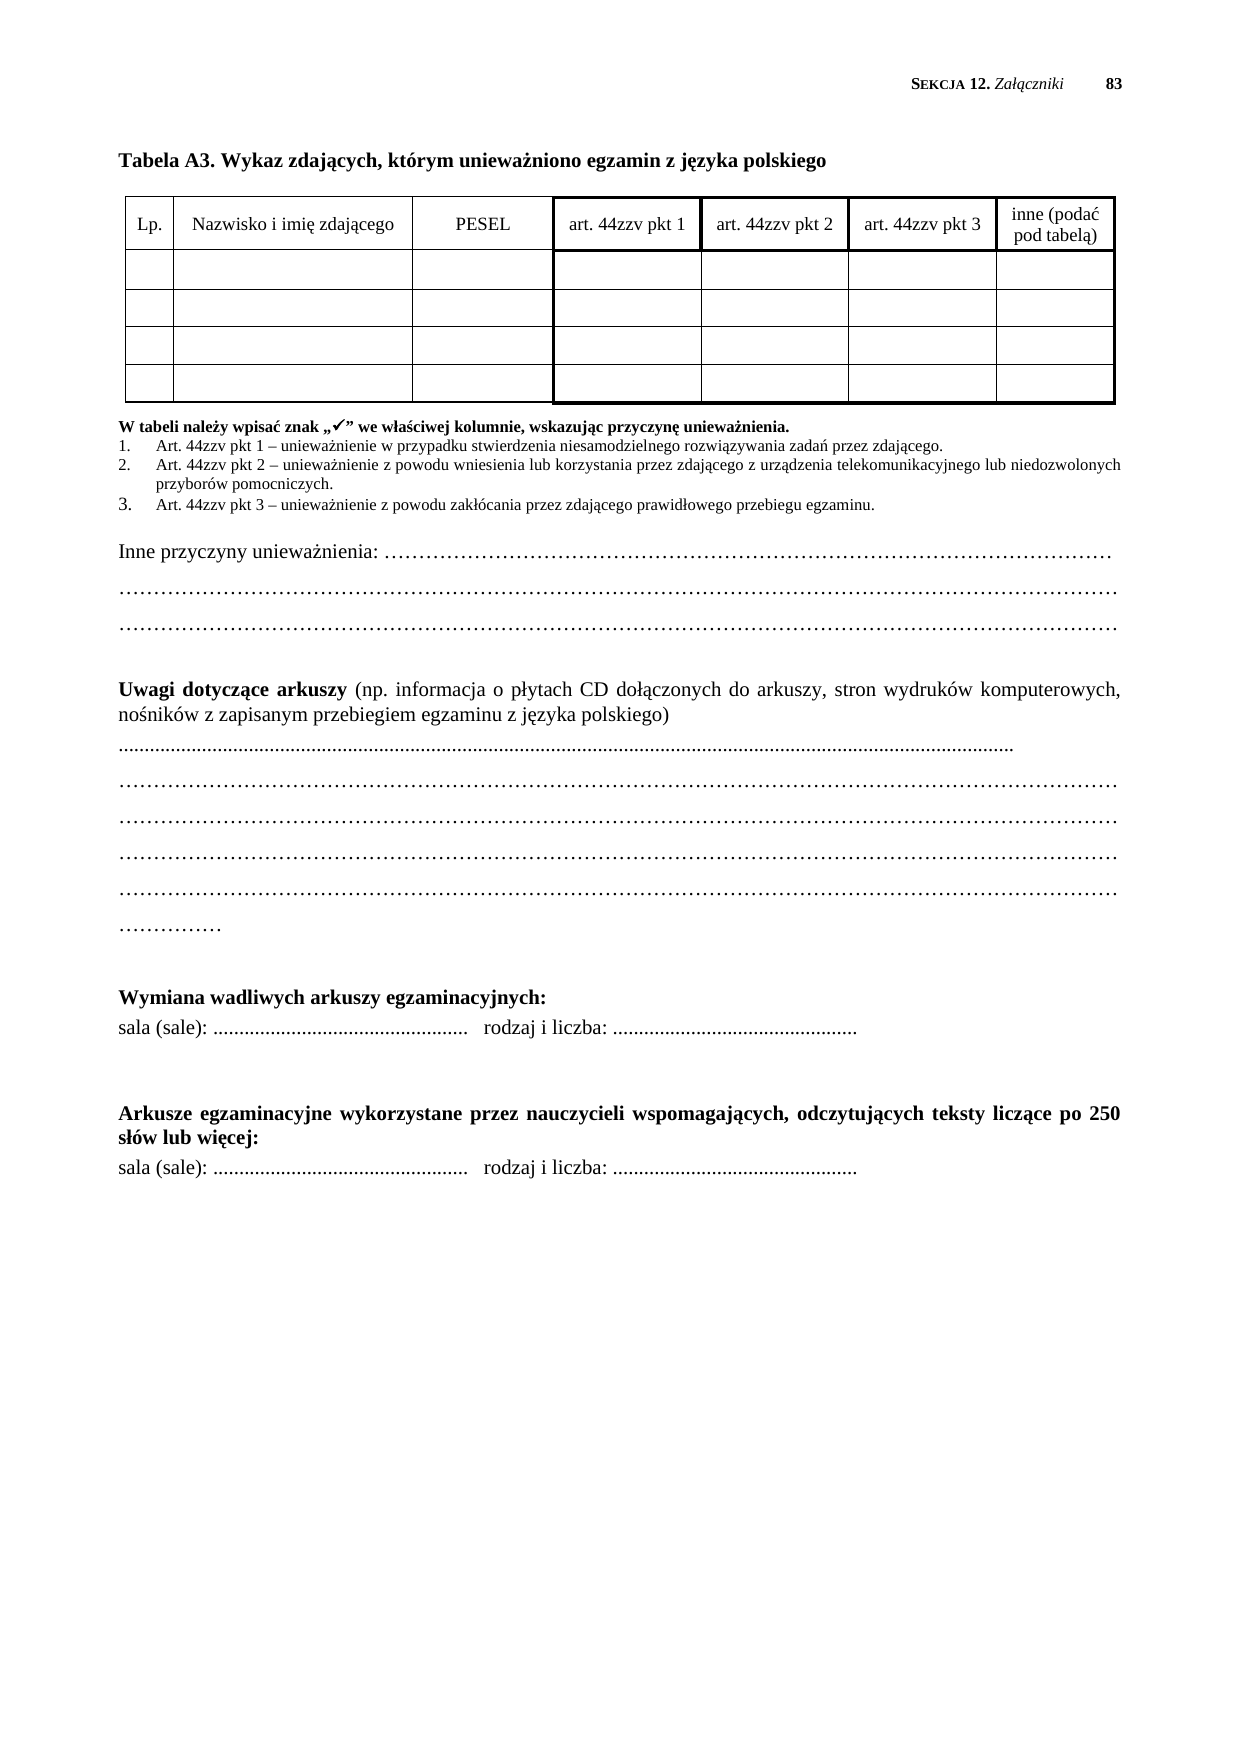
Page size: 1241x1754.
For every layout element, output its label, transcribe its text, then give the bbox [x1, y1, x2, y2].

table_cell [702, 290, 848, 326]
table_cell [174, 290, 412, 326]
table_header Lp. [126, 197, 173, 249]
table_header Nazwisko i imię zdającego [174, 197, 412, 249]
table_cell [126, 365, 173, 401]
table_header art. 44zzv pkt 2 [703, 199, 847, 249]
table_cell [174, 365, 412, 401]
text Tabela A3. Wykaz zdających, którym unieważniono egzamin z języka polskiego [118, 148, 1122, 172]
table_cell [413, 365, 552, 401]
text sala (sale): ................................................. rodzaj i liczba: ............................................... [118, 1015, 1122, 1039]
table_cell [849, 365, 996, 401]
table_cell [997, 252, 1113, 289]
table_cell [174, 250, 412, 289]
text Arkusze egzaminacyjne wykorzystane przez nauczycieli wspomagających, odczytujących teksty liczące po 250 słów lub więcej: [118, 1101, 1122, 1149]
table_header art. 44zzv pkt 3 [850, 199, 995, 249]
table_cell [997, 290, 1113, 326]
text sala (sale): ................................................. rodzaj i liczba: ............................................... [118, 1155, 1122, 1179]
table_header art. 44zzv pkt 1 [555, 199, 699, 249]
text ............................................................................................................................................................................…………………………………………………………………………………………………………………………………………………………………………………………………………………………………………………………………………………………………………………………………………………………………………………………………………………………………………………………………………………………………………………………………………… [118, 732, 1122, 936]
table_cell [555, 290, 701, 326]
table_cell [997, 365, 1113, 401]
table_cell [849, 327, 996, 364]
table_header inne (podać pod tabelą) [998, 199, 1113, 249]
table_cell [702, 252, 848, 289]
table_cell [555, 327, 701, 364]
text Wymiana wadliwych arkuszy egzaminacyjnych: [118, 984, 1122, 1009]
table_cell [849, 252, 996, 289]
table_cell [413, 250, 552, 289]
text ……………………………………………………………………………………………………………………………………………………………………………………………………………………………………………………………… [118, 575, 1122, 635]
table_cell [555, 252, 701, 289]
list Art. 44zzv pkt 2 – unieważnienie z powodu wniesienia lub korzystania przez zdającego z urządzenia telekomunikacyjnego lub niedozwolonych przyborów pomocniczych. [118, 455, 1122, 493]
table_cell [555, 365, 701, 401]
table_cell [702, 365, 848, 401]
table_cell [174, 327, 412, 364]
table_cell [126, 290, 173, 326]
text W tabeli należy wpisać znak „” we właściwej kolumnie, wskazując przyczynę unieważnienia. [118, 417, 1122, 436]
table_cell [413, 290, 552, 326]
table_cell [126, 327, 173, 364]
list Art. 44zzv pkt 3 – unieważnienie z powodu zakłócania przez zdającego prawidłowego przebiegu egzaminu. [118, 493, 1122, 515]
text Inne przyczyny unieważnienia: …………………………………………………………………………………………… [118, 539, 1122, 563]
table_cell [997, 327, 1113, 364]
list Art. 44zzv pkt 1 – unieważnienie w przypadku stwierdzenia niesamodzielnego rozwiązywania zadań przez zdającego. [118, 436, 1122, 455]
table_cell [413, 327, 552, 364]
table_header PESEL [413, 197, 552, 249]
table_cell [849, 290, 996, 326]
table_cell [702, 327, 848, 364]
table_cell [126, 250, 173, 289]
text Uwagi dotyczące arkuszy (np. informacja o płytach CD dołączonych do arkuszy, stron wydruków komputerowych, nośników z zapisanym przebiegiem egzaminu z języka polskiego) [118, 677, 1122, 726]
